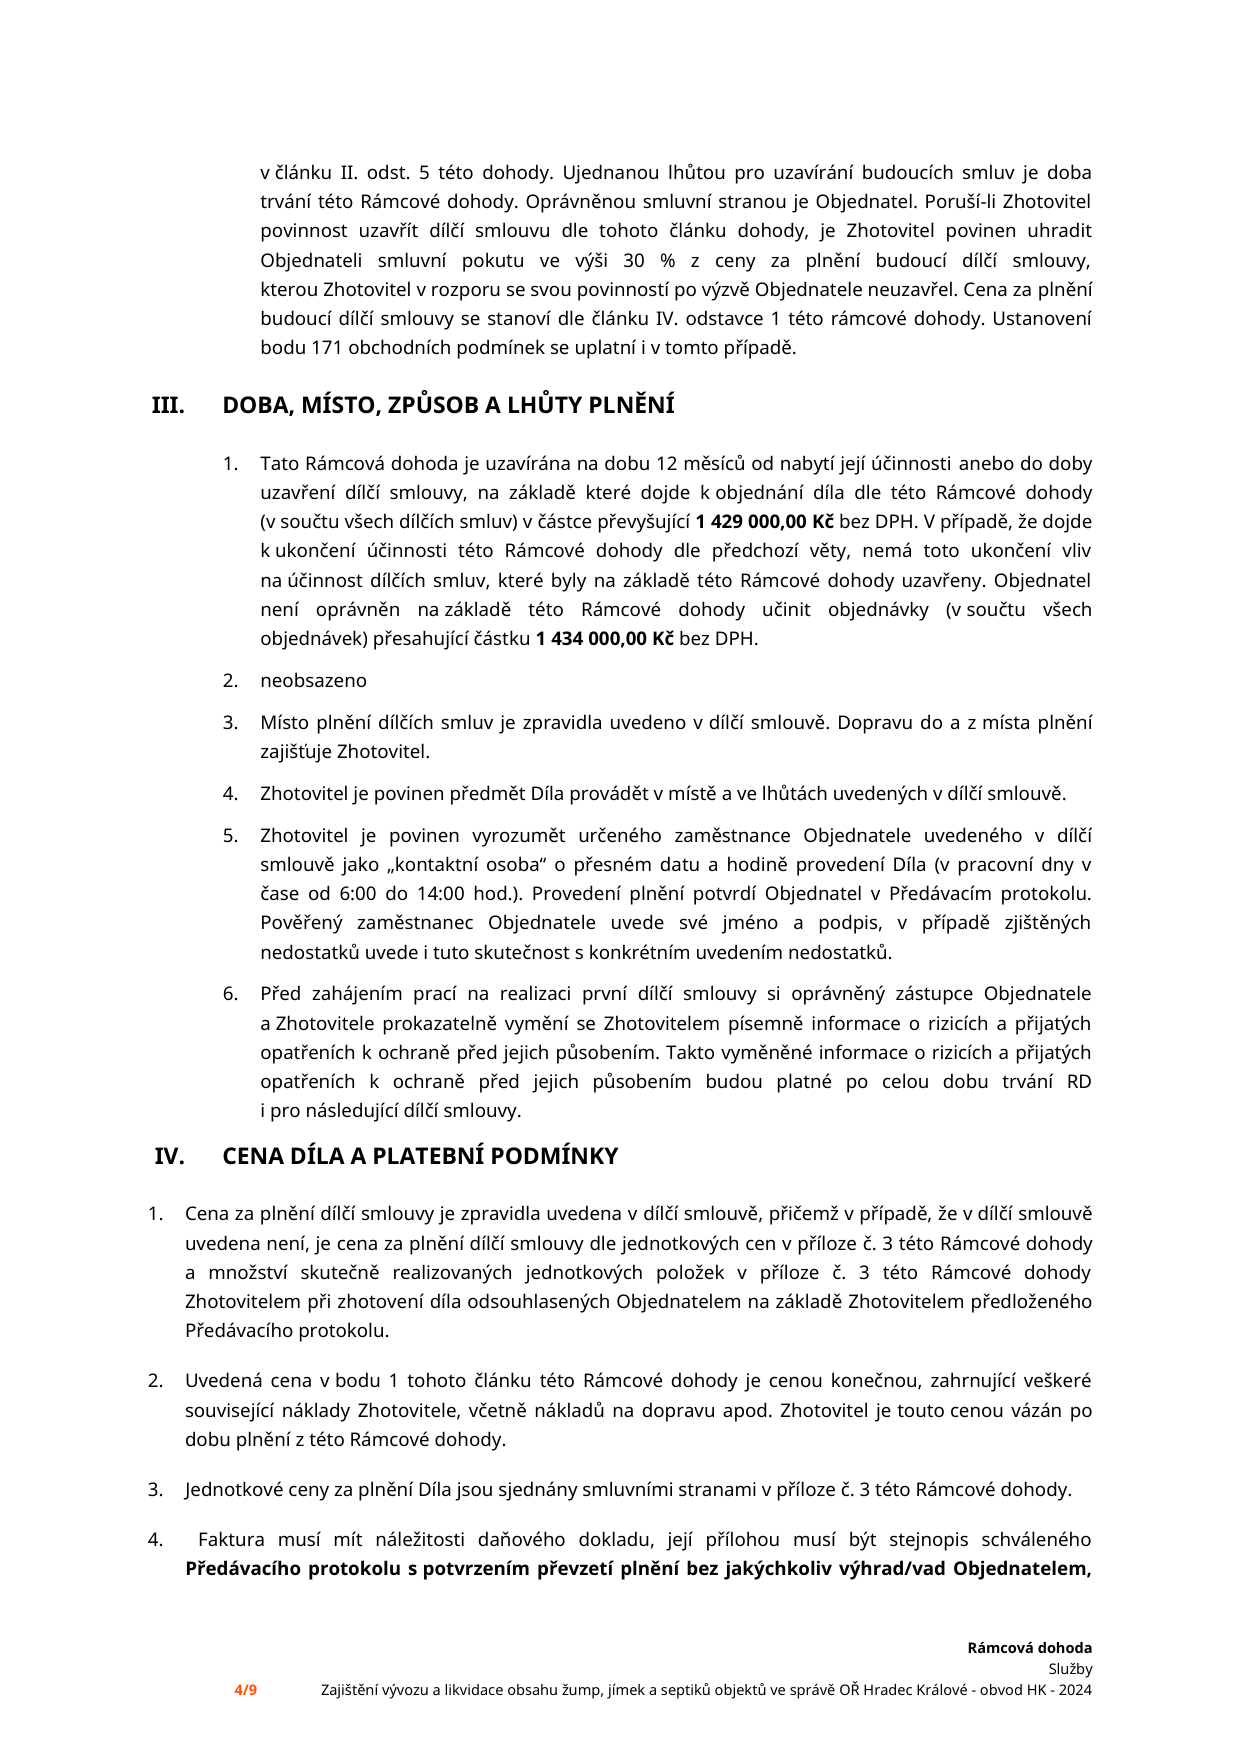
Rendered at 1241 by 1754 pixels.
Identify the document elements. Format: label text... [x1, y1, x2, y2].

text neobsazeno [223, 667, 1093, 693]
list DOBA, MÍSTO, ZPŮSOB A LHŮTY PLNĚNÍ [185, 389, 1093, 420]
text Zhotovitel je povinen předmět Díla provádět v místě a ve lhůtách uvedených v dílčí smlouvě. [223, 780, 1093, 806]
list Cena za plnění dílčí smlouvy je zpravidla uvedena v dílčí smlouvě, přičemž v případě, že v dílčí smlouvě uvedena není, je cena za plnění dílčí smlouvy dle jednotkových cen v příloze č. 3 této Rámcové dohody a množství skutečně realizovaných jednotkových položek v příloze č. 3 této Rámcové dohody Zhotovitelem při zhotovení díla odsouhlasených Objednatelem na základě Zhotovitelem předloženého Předávacího protokolu. [148, 1201, 1093, 1343]
list Uvedená cena v bodu 1 tohoto článku této Rámcové dohody je cenou konečnou, zahrnující veškeré související náklady Zhotovitele, včetně nákladů na dopravu apod. Zhotovitel je touto cenou vázán po dobu plnění z této Rámcové dohody. [148, 1368, 1093, 1452]
text Před zahájením prací na realizaci první dílčí smlouvy si oprávněný zástupce Objednatele a Zhotovitele prokazatelně vymění se Zhotovitelem písemně informace o rizicích a přijatých opatřeních k ochraně před jejich působením. Takto vyměněné informace o rizicích a přijatých opatřeních k ochraně před jejich působením budou platné po celou dobu trvání RD i pro následující dílčí smlouvy. [223, 981, 1093, 1123]
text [223, 159, 1093, 360]
list CENA DÍLA A PLATEBNÍ PODMÍNKY [185, 1139, 1093, 1171]
text Zhotovitel je povinen vyrozumět určeného zaměstnance Objednatele uvedeného v dílčí smlouvě jako „kontaktní osoba“ o přesném datu a hodině provedení Díla (v pracovní dny v čase od 6:00 do 14:00 hod.). Provedení plnění potvrdí Objednatel v Předávacím protokolu. Pověřený zaměstnanec Objednatele uvede své jméno a podpis, v případě zjištěných nedostatků uvede i tuto skutečnost s konkrétním uvedením nedostatků. [223, 822, 1093, 964]
list Jednotkové ceny za plnění Díla jsou sjednány smluvními stranami v příloze č. 3 této Rámcové dohody. [148, 1476, 1093, 1502]
list Tato Rámcová dohoda je uzavírána na dobu 12 měsíců od nabytí její účinnosti anebo do doby uzavření dílčí smlouvy, na základě které dojde k objednání díla dle této Rámcové dohody (v součtu všech dílčích smluv) v částce převyšující 1 429 000,00 Kč bez DPH. V případě, že dojde k ukončení účinnosti této Rámcové dohody dle předchozí věty, nemá toto ukončení vliv na účinnost dílčích smluv, které byly na základě této Rámcové dohody uzavřeny. Objednatel není oprávněn na základě této Rámcové dohody učinit objednávky (v součtu všech objednávek) přesahující částku 1 434 000,00 Kč bez DPH. [223, 450, 1093, 651]
text Místo plnění dílčích smluv je zpravidla uvedeno v dílčí smlouvě. Dopravu do a z místa plnění zajišťuje Zhotovitel. [223, 709, 1093, 764]
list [148, 1526, 1093, 1581]
